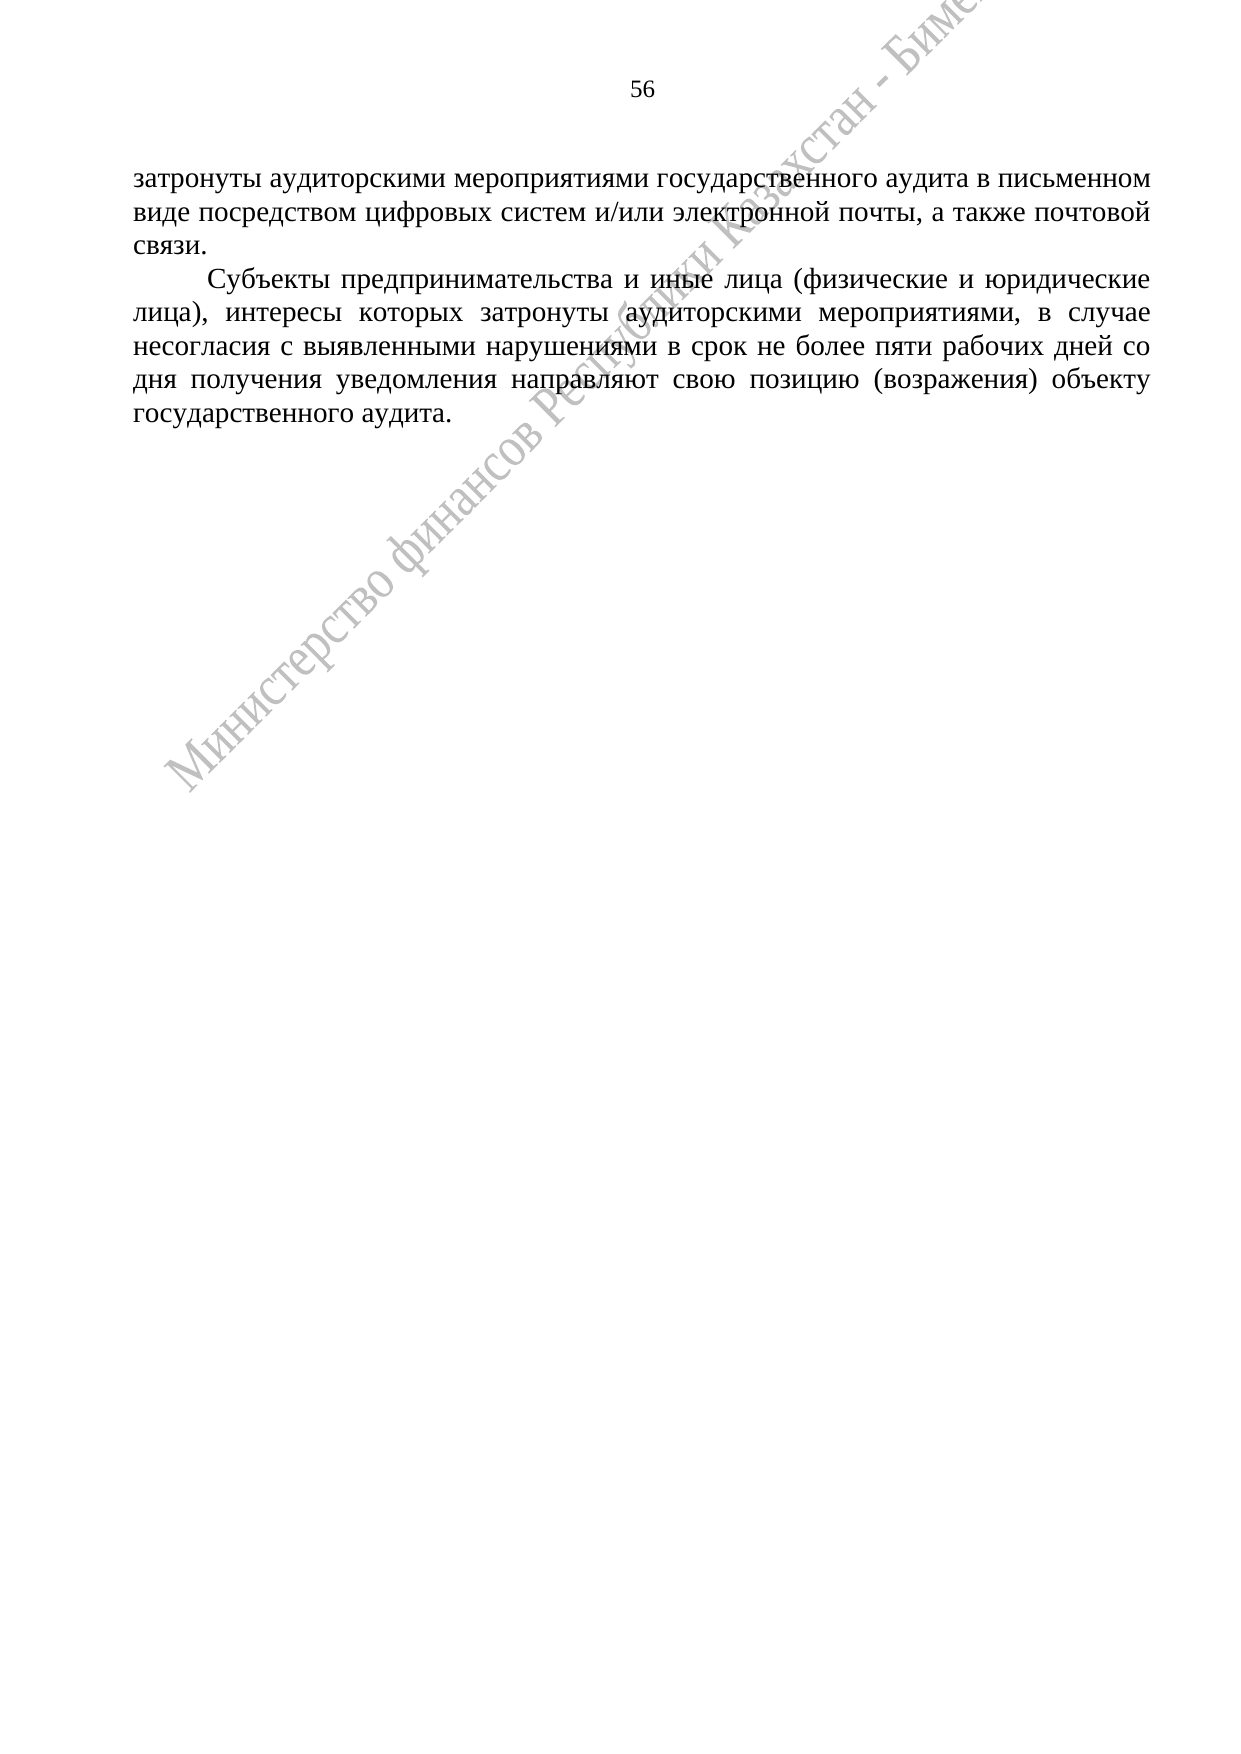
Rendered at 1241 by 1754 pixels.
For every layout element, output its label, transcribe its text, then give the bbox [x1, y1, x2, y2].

text «72-1. Руководитель объекта государственного аудита в течение 2 (двух) рабочих дней со дня получения аудиторского отчета уведомляет о выявленных нарушениях субъектов предпринимательства и иных лиц, интересы которых затронуты аудиторскими мероприятиями государственного аудита в письменном виде посредством цифровых систем и/или электронной почты, а также почтовой связи. [133, 160, 1152, 261]
text Субъекты предпринимательства и иные лица (физические и юридические лица), интересы которых затронуты аудиторскими мероприятиями, в случае несогласия с выявленными нарушениями в срок не более пяти рабочих дней со дня получения уведомления направляют свою позицию (возражения) объекту государственного аудита. [133, 261, 1152, 428]
